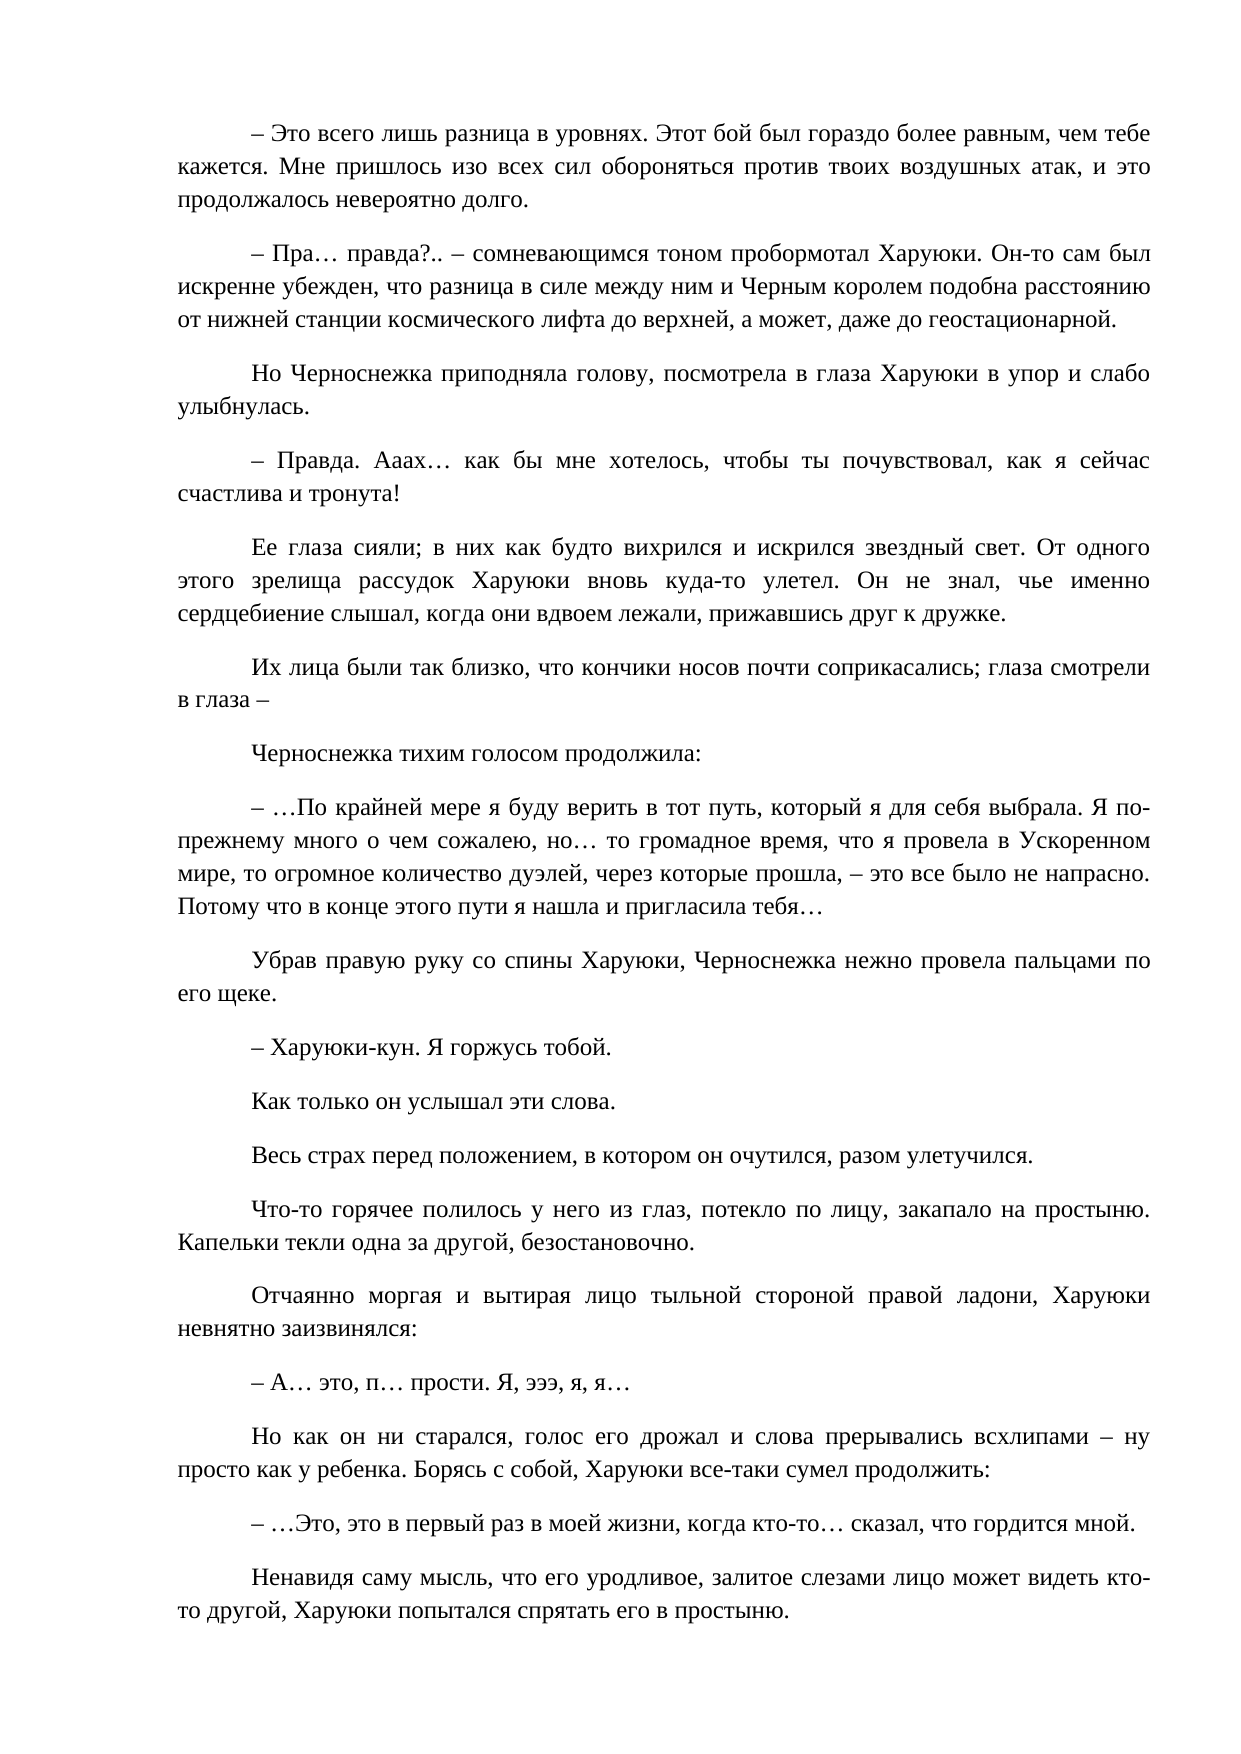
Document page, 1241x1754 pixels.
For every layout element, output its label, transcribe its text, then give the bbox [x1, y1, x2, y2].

text Ненавидя саму мысль, что его уродливое, залитое слезами лицо может видеть кто-то другой, Харуюки попытался спрятать его в простыню. [177, 1562, 1152, 1624]
text Что-то горячее полилось у него из глаз, потекло по лицу, закапало на простыню. Капельки текли одна за другой, безостановочно. [177, 1194, 1152, 1255]
text – Харуюки-кун. Я горжусь тобой. [177, 1032, 1152, 1061]
text Ее глаза сияли; в них как будто вихрился и искрился звездный свет. От одного этого зрелища рассудок Харуюки вновь куда-то улетел. Он не знал, чье именно сердцебиение слышал, когда они вдвоем лежали, прижавшись друг к дружке. [177, 532, 1152, 626]
text Их лица были так близко, что кончики носов почти соприкасались; глаза смотрели в глаза – [177, 652, 1152, 713]
text Черноснежка тихим голосом продолжила: [177, 738, 1152, 767]
text Как только он услышал эти слова. [177, 1086, 1152, 1115]
text Убрав правую руку со спины Харуюки, Черноснежка нежно провела пальцами по его щеке. [177, 945, 1152, 1007]
text – Пра… правда?.. – сомневающимся тоном пробормотал Харуюки. Он-то сам был искренне убежден, что разница в силе между ним и Черным королем подобна расстоянию от нижней станции космического лифта до верхней, а может, даже до геостационарной. [177, 238, 1152, 333]
text – Это всего лишь разница в уровнях. Этот бой был гораздо более равным, чем тебе кажется. Мне пришлось изо всех сил обороняться против твоих воздушных атак, и это продолжалось невероятно долго. [177, 118, 1152, 213]
text Но Черноснежка приподняла голову, посмотрела в глаза Харуюки в упор и слабо улыбнулась. [177, 358, 1152, 420]
text Но как он ни старался, голос его дрожал и слова прерывались всхлипами – ну просто как у ребенка. Борясь с собой, Харуюки все-таки сумел продолжить: [177, 1421, 1152, 1483]
text – Правда. Ааах… как бы мне хотелось, чтобы ты почувствовал, как я сейчас счастлива и тронута! [177, 445, 1152, 507]
text Весь страх перед положением, в котором он очутился, разом улетучился. [177, 1140, 1152, 1168]
text – …По крайней мере я буду верить в тот путь, который я для себя выбрала. Я по-прежнему много о чем сожалею, но… то громадное время, что я провела в Ускоренном мире, то огромное количество дуэлей, через которые прошла, – это все было не напрасно. Потому что в конце этого пути я нашла и пригласила тебя… [177, 792, 1152, 920]
text Отчаянно моргая и вытирая лицо тыльной стороной правой ладони, Харуюки невнятно заизвинялся: [177, 1281, 1152, 1342]
text – А… это, п… прости. Я, эээ, я, я… [177, 1367, 1152, 1396]
text – …Это, это в первый раз в моей жизни, когда кто-то… сказал, что гордится мной. [177, 1508, 1152, 1537]
